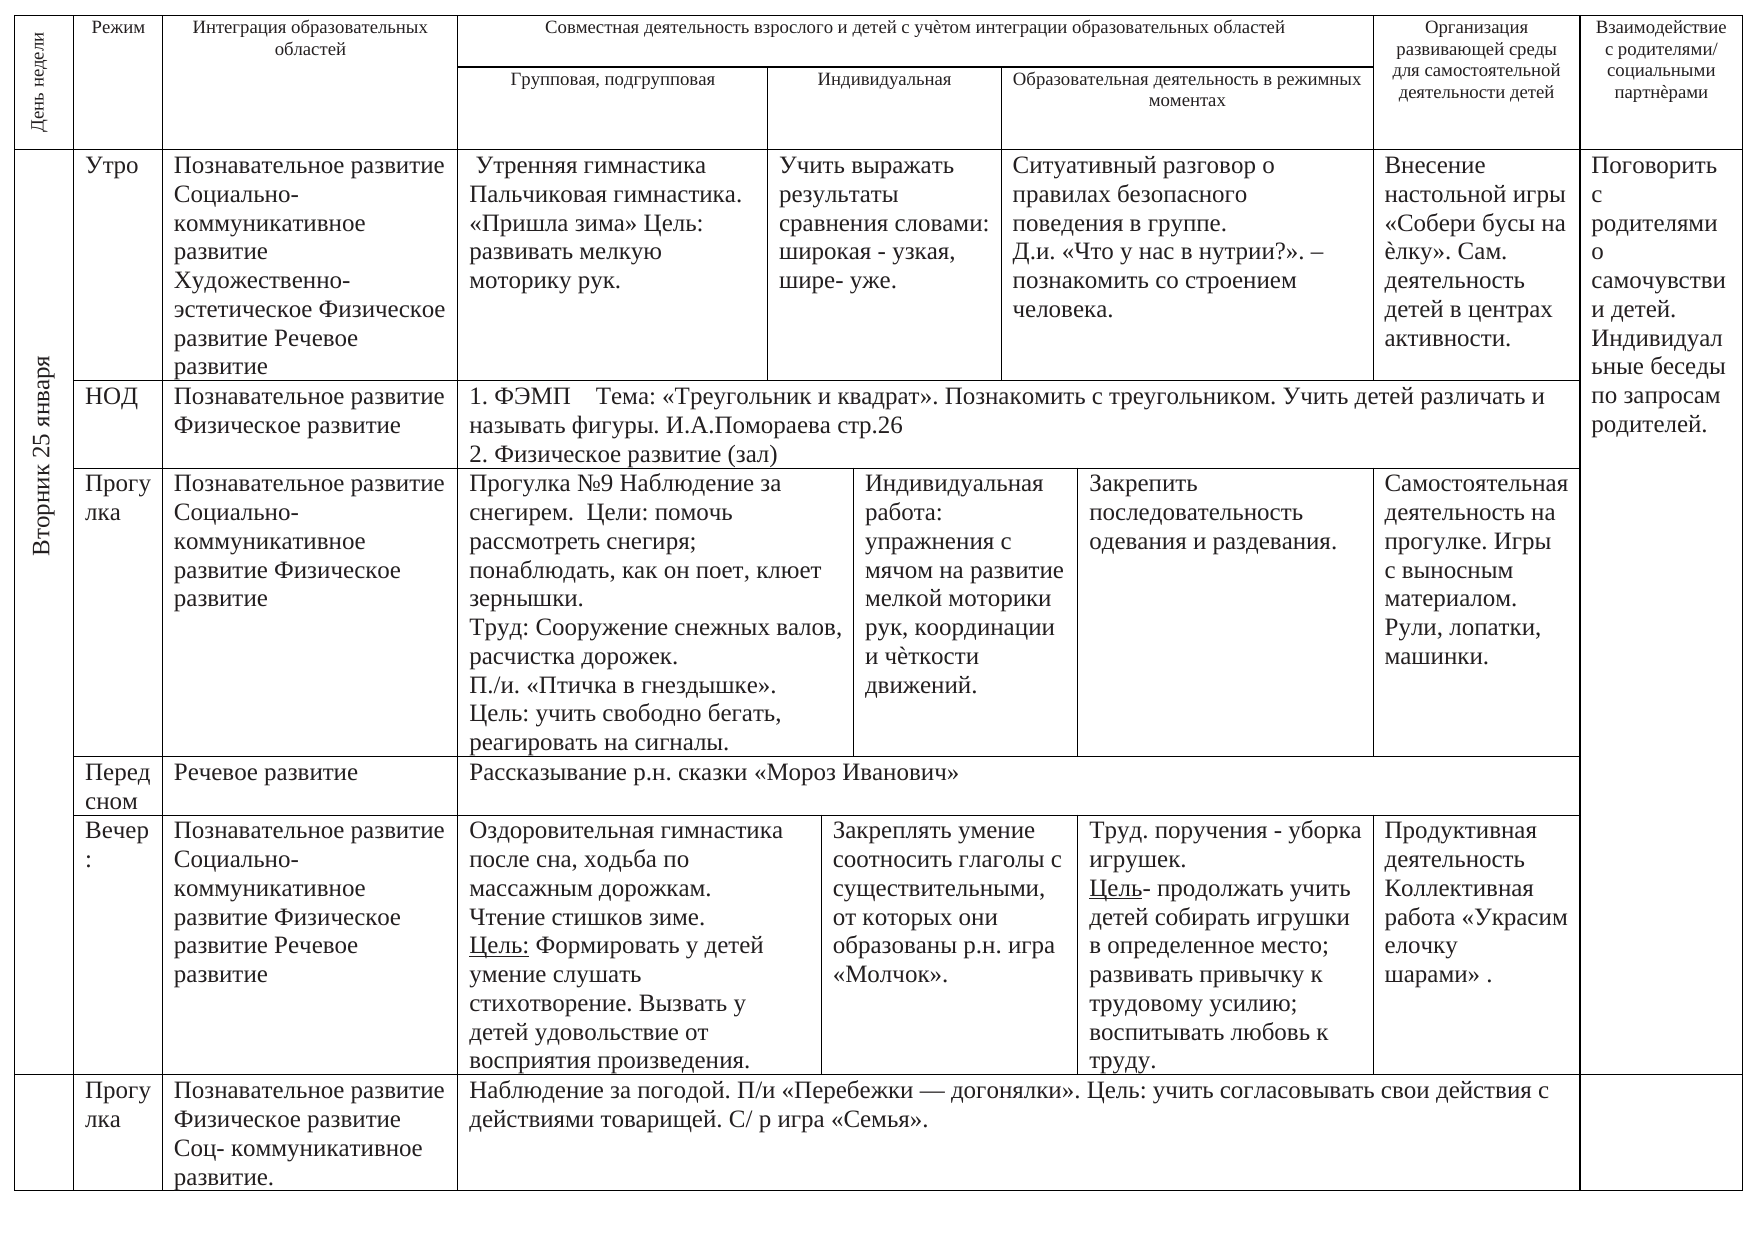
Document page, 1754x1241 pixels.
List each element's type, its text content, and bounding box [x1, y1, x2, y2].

table_cell Утренняя гимнастика Пальчиковая гимнастика. «Пришла зима» Цель: развивать мелкую моторику рук. [458, 150, 767, 380]
table_cell Речевое развитие [163, 757, 457, 814]
table_cell 1. ФЭМП Тема: «Треугольник и квадрат». Познакомить с треугольником. Учить детей различать и называть фигуры. И.А.Помораева стр.26 2. Физическое развитие (зал) [458, 381, 1579, 467]
table_cell Закреплять умение соотносить глаголы с существительными, от которых они образованы р.н. игра «Молчок». [822, 816, 1077, 1074]
table_cell Познавательное развитие Социально- коммуникативное развитие Физическое развитие Речевое развитие [163, 816, 457, 1074]
table_cell Прогулка [74, 1075, 162, 1190]
table_cell Рассказывание р.н. сказки «Мороз Иванович» [458, 757, 1579, 814]
table_cell Утро [74, 150, 162, 380]
table_cell Групповая, подгрупповая [458, 68, 767, 149]
table_cell Познавательное развитие Социально- коммуникативное развитие Художественно- эстетическое Физическое развитие Речевое развитие [163, 150, 457, 380]
table_cell НОД [74, 381, 162, 467]
table_cell Труд. поручения - уборка игрушек. Цель- продолжать учить детей собирать игрушки в определенное место; развивать привычку к трудовому усилию; воспитывать любовь к труду. [1078, 816, 1373, 1074]
table_cell Индивидуальная работа: упражнения с мячом на развитие мелкой моторики рук, координации и чѐткости движений. [854, 469, 1077, 756]
table_cell Совместная деятельность взрослого и детей с учѐтом интеграции образовательных областей [458, 16, 1373, 66]
table_cell Учить выражать результаты сравнения словами: широкая - узкая, шире- уже. [768, 150, 1001, 380]
table_cell [1581, 1075, 1742, 1190]
table_cell Прогулка [74, 469, 162, 756]
table_cell Внесение настольной игры «Собери бусы на ѐлку». Сам. деятельность детей в центрах активности. [1374, 150, 1579, 380]
table_cell Ситуативный разговор о правилах безопасного поведения в группе. Д.и. «Что у нас в нутрии?». – познакомить со строением человека. [1002, 150, 1373, 380]
table_cell Поговорить с родителями о самочувствии детей. Индивидуальные беседы по запросам родителей. [1581, 150, 1742, 1074]
table_cell [15, 1075, 73, 1190]
table_cell Оздоровительная гимнастика после сна, ходьба по массажным дорожкам. Чтение стишков зиме. Цель: Формировать у детей умение слушать стихотворение. Вызвать у детей удовольствие от восприятия произведения. [458, 816, 821, 1074]
table_cell День недели [15, 16, 73, 149]
table_cell Вторник 25 января [15, 150, 73, 1074]
table_cell Наблюдение за погодой. П/и «Перебежки — догонялки». Цель: учить согласовывать свои действия с действиями товарищей. С/ р игра «Семья». [458, 1075, 1579, 1190]
table_cell Самостоятельная деятельность на прогулке. Игры с выносным материалом. Рули, лопатки, машинки. [1374, 469, 1579, 756]
table_cell Вечер: [74, 816, 162, 1074]
table_cell Интеграция образовательных областей [163, 16, 457, 149]
table_cell Познавательное развитие Физическое развитие [163, 381, 457, 467]
table_cell Индивидуальная [768, 68, 1001, 149]
table_cell Взаимодействие с родителями/ социальными партнѐрами [1581, 16, 1742, 149]
table_cell Закрепить последовательность одевания и раздевания. [1078, 469, 1373, 756]
table_cell Режим [74, 16, 162, 149]
table_cell Перед сном [74, 757, 162, 814]
table_cell Организация развивающей среды для самостоятельной деятельности детей [1374, 16, 1579, 149]
table_cell Продуктивная деятельность Коллективная работа «Украсим елочку шарами» . [1374, 816, 1579, 1074]
table_cell Познавательное развитие Физическое развитие Соц- коммуникативное развитие. [163, 1075, 457, 1190]
table_cell Прогулка №9 Наблюдение за снегирем. Цели: помочь рассмотреть снегиря; понаблюдать, как он поет, клюет зернышки. Труд: Сооружение снежных валов, расчистка дорожек. П./и. «Птичка в гнездышке». Цель: учить свободно бегать, реагировать на сигналы. [458, 469, 853, 756]
table_cell Познавательное развитие Социально- коммуникативное развитие Физическое развитие [163, 469, 457, 756]
table_cell Образовательная деятельность в режимных моментах [1002, 68, 1373, 149]
